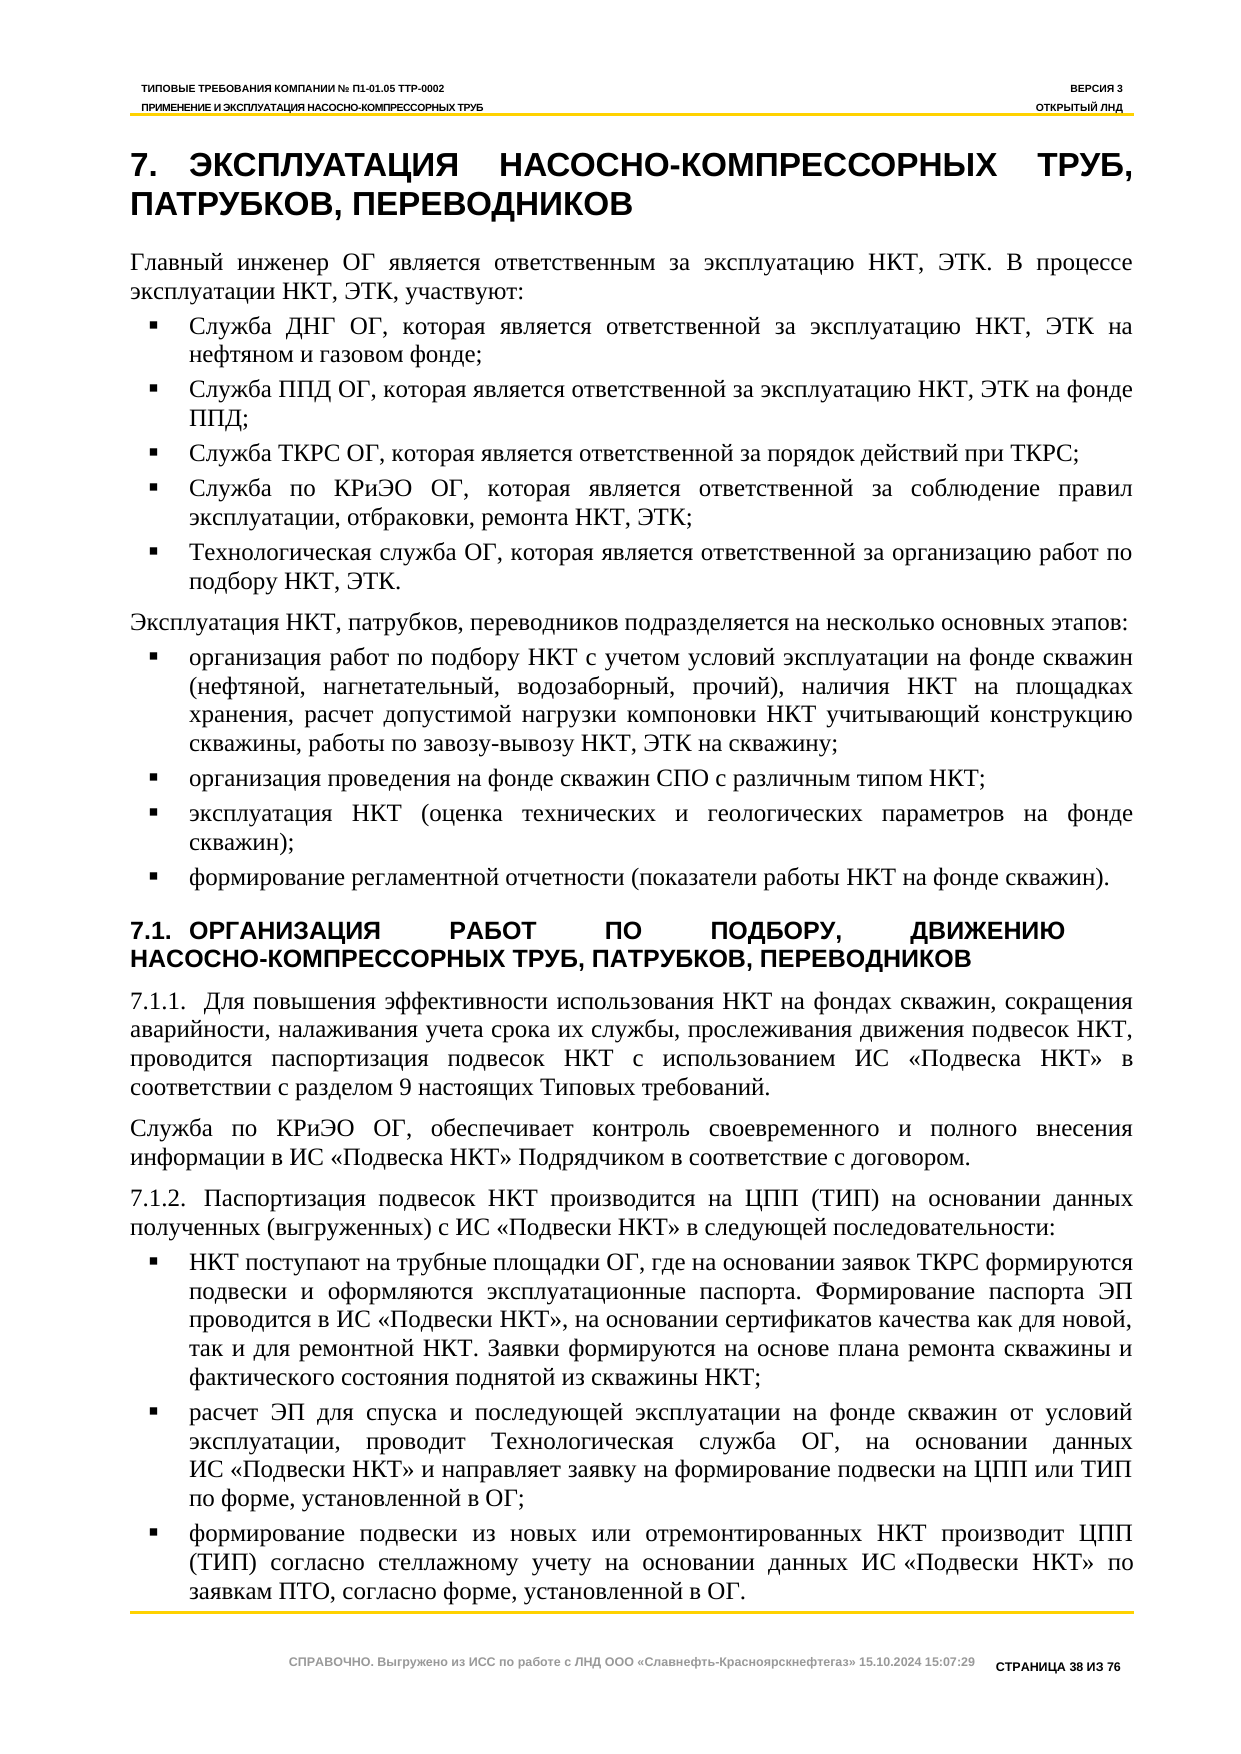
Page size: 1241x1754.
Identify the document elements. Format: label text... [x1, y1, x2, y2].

text Служба по КРиЭО ОГ, обеспечивает контроль своевременного и полного внесения информации в ИС «Подвеска НКТ» Подрядчиком в соответствие с договором. [130, 1113, 1134, 1171]
list формирование подвески из новых или отремонтированных НКТ производит ЦПП (ТИП) согласно стеллажному учету на основании данных ИС «Подвески НКТ» по заявкам ПТО, согласно форме, установленной в ОГ. [148, 1518, 1134, 1604]
text Главный инженер ОГ является ответственным за эксплуатацию НКТ, ЭТК. В процессе эксплуатации НКТ, ЭТК, участвуют: [130, 247, 1134, 304]
list организация проведения на фонде скважин СПО с различным типом НКТ; [148, 763, 1134, 792]
list формирование регламентной отчетности (показатели работы НКТ на фонде скважин). [148, 862, 1134, 891]
list эксплуатация НКТ (оценка технических и геологических параметров на фонде скважин); [148, 798, 1134, 856]
list Технологическая служба ОГ, которая является ответственной за организацию работ по подбору НКТ, ЭТК. [148, 537, 1134, 594]
list организация работ по подбору НКТ с учетом условий эксплуатации на фонде скважин (нефтяной, нагнетательный, водозаборный, прочий), наличия НКТ на площадках хранения, расчет допустимой нагрузки компоновки НКТ учитывающий конструкцию скважины, работы по завозу-вывозу НКТ, ЭТК на скважину; [148, 642, 1134, 757]
list Для повышения эффективности использования НКТ на фондах скважин, сокращения аварийности, налаживания учета срока их службы, прослеживания движения подвесок НКТ, проводится паспортизация подвесок НКТ с использованием ИС «Подвеска НКТ» в соответствии с разделом 9 настоящих Типовых требований. [130, 986, 1134, 1101]
list Паспортизация подвесок НКТ производится на ЦПП (ТИП) на основании данных полученных (выгруженных) с ИС «Подвески НКТ» в следующей последовательности: [130, 1183, 1134, 1241]
list НКТ поступают на трубные площадки ОГ, где на основании заявок ТКРС формируются подвески и оформляются эксплуатационные паспорта. Формирование паспорта ЭП проводится в ИС «Подвески НКТ», на основании сертификатов качества как для новой, так и для ремонтной НКТ. Заявки формируются на основе плана ремонта скважины и фактического состояния поднятой из скважины НКТ; [148, 1247, 1134, 1391]
text Эксплуатация НКТ, патрубков, переводников подразделяется на несколько основных этапов: [130, 607, 1134, 636]
list ЭКСПЛУАТАЦИЯ НАСОСНО-КОМПРЕССОРНЫХ ТРУБ, ПАТРУБКОВ, ПЕРЕВОДНИКОВ [130, 145, 1134, 222]
list Служба ППД ОГ, которая является ответственной за эксплуатацию НКТ, ЭТК на фонде ППД; [148, 374, 1134, 432]
list расчет ЭП для спуска и последующей эксплуатации на фонде скважин от условий эксплуатации, проводит Технологическая служба ОГ, на основании данных ИС «Подвески НКТ» и направляет заявку на формирование подвески на ЦПП или ТИП по форме, установленной в ОГ; [148, 1397, 1134, 1512]
list Служба по КРиЭО ОГ, которая является ответственной за соблюдение правил эксплуатации, отбраковки, ремонта НКТ, ЭТК; [148, 473, 1134, 531]
list Служба ТКРС ОГ, которая является ответственной за порядок действий при ТКРС; [148, 438, 1134, 467]
list Служба ДНГ ОГ, которая является ответственной за эксплуатацию НКТ, ЭТК на нефтяном и газовом фонде; [148, 311, 1134, 368]
list ОРГАНИЗАЦИЯ РАБОТ ПО ПОДБОРУ, ДВИЖЕНИЮ НАСОСНО-КОМПРЕССОРНЫХ ТРУБ, ПАТРУБКОВ, ПЕРЕВОДНИКОВ [130, 916, 1134, 973]
